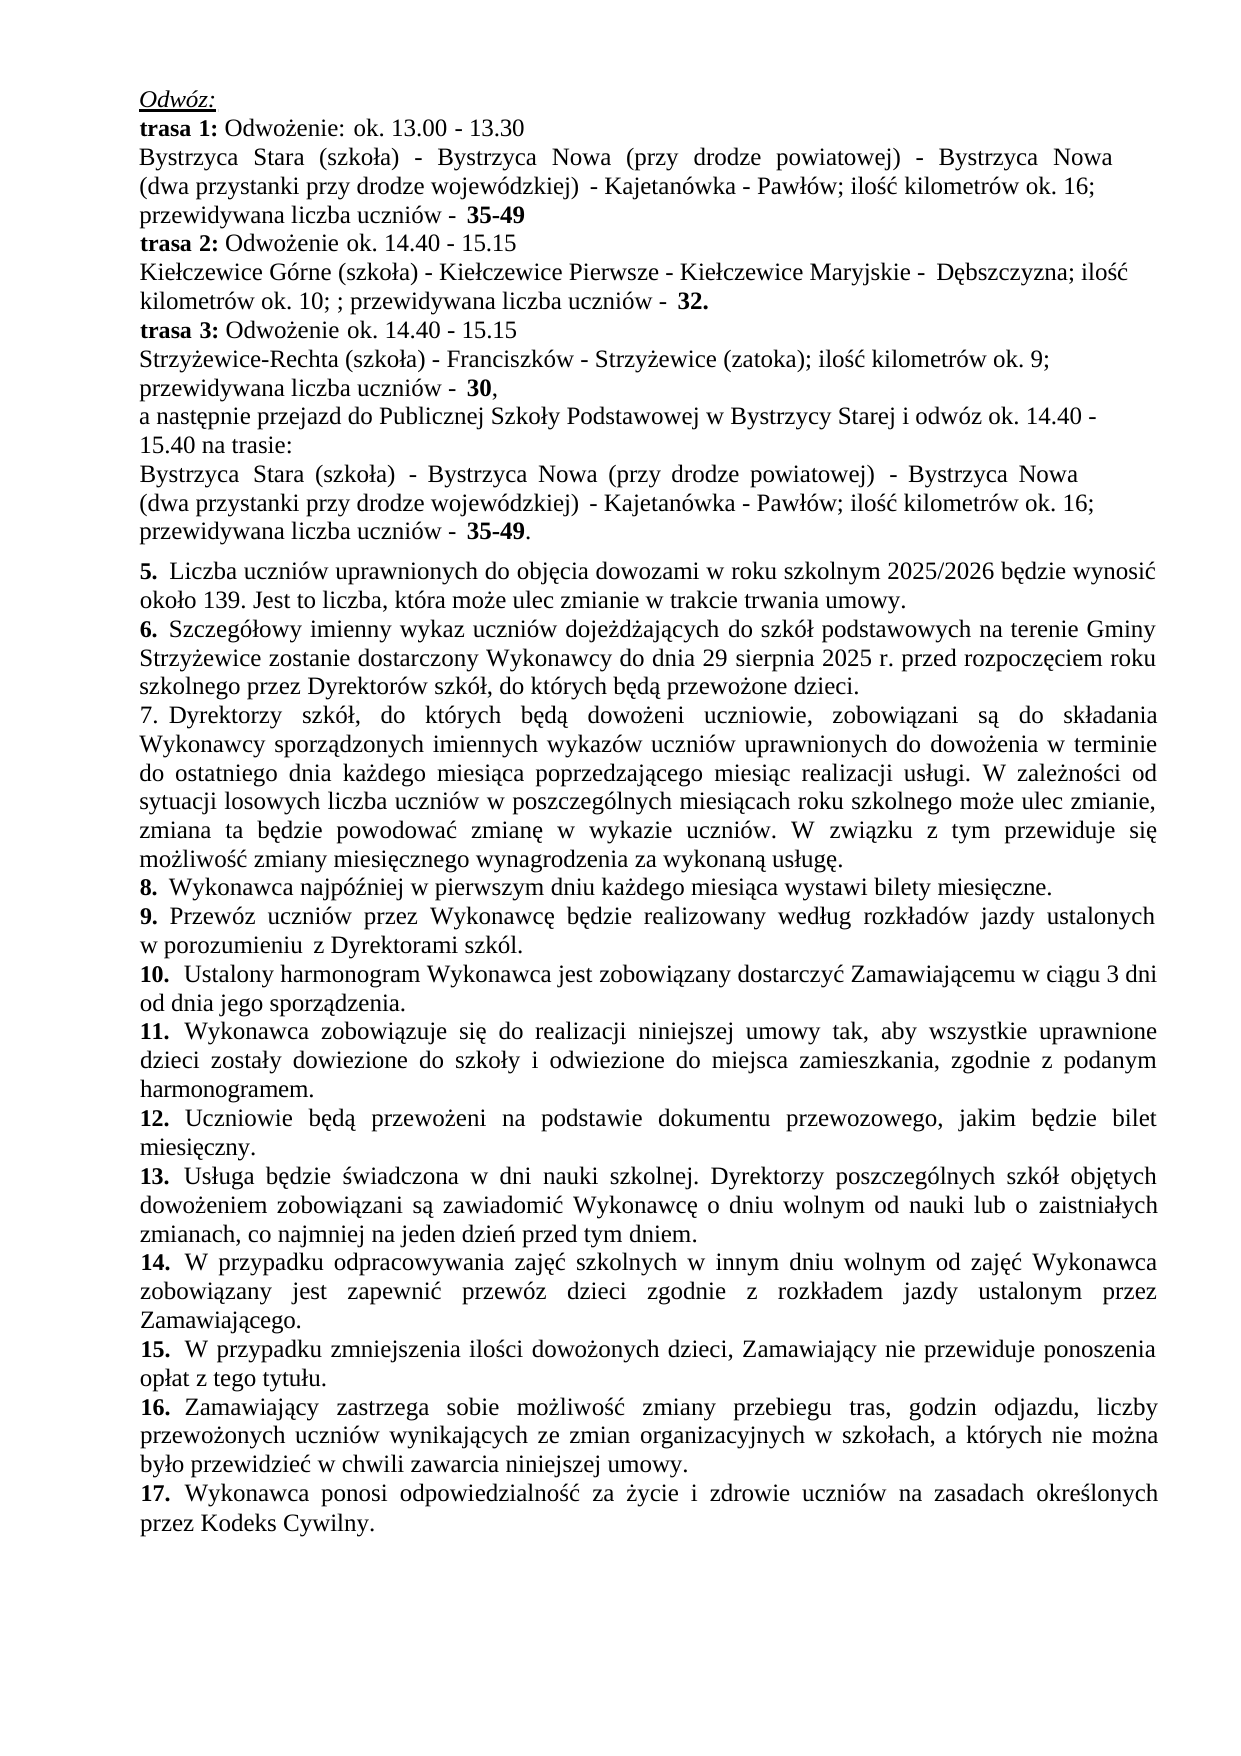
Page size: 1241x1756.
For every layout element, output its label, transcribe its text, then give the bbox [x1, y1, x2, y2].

list Wykonawca ponosi odpowiedzialność za życie i zdrowie uczniów na zasadach określonych przez Kodeks Cywilny. [140, 1478, 1158, 1537]
list Przewóz uczniów przez Wykonawcę będzie realizowany według rozkładów jazdy ustalonych w porozumieniu z Dyrektorami szkól. [139, 901, 1156, 959]
list Ustalony harmonogram Wykonawca jest zobowiązany dostarczyć Zamawiającemu w ciągu 3 dni od dnia jego sporządzenia. [139, 959, 1158, 1016]
text Bystrzyca Stara (szkoła) - Bystrzyca Nowa (przy drodze powiatowej) - Bystrzyca Nowa (dwa przystanki przy drodze wojewódzkiej) - Kajetanówka - Pawłów; ilość kilometrów ok. 16; przewidywana liczba uczniów - 35-49 [138, 142, 1159, 229]
list Szczegółowy imienny wykaz uczniów dojeżdżających do szkół podstawowych na terenie Gminy Strzyżewice zostanie dostarczony Wykonawcy do dnia 29 sierpnia 2025 r. przed rozpoczęciem roku szkolnego przez Dyrektorów szkół, do których będą przewożone dzieci. [139, 614, 1157, 700]
list Zamawiający zastrzega sobie możliwość zmiany przebiegu tras, godzin odjazdu, liczby przewożonych uczniów wynikających ze zmian organizacyjnych w szkołach, a których nie można było przewidzieć w chwili zawarcia niniejszej umowy. [140, 1392, 1158, 1478]
text trasa 2: Odwożenie ok. 14.40 - 15.15 [140, 229, 1171, 257]
text Odwóz: [139, 85, 1171, 113]
text Strzyżewice-Rechta (szkoła) - Franciszków - Strzyżewice (zatoka); ilość kilometrów ok. 9; przewidywana liczba uczniów - 30, [139, 344, 1159, 401]
text Bystrzyca Stara (szkoła) - Bystrzyca Nowa (przy drodze powiatowej) - Bystrzyca Nowa (dwa przystanki przy drodze wojewódzkiej) - Kajetanówka - Pawłów; ilość kilometrów ok. 16; przewidywana liczba uczniów - 35-49. [139, 459, 1171, 545]
list W przypadku odpracowywania zajęć szkolnych w innym dniu wolnym od zajęć Wykonawca zobowiązany jest zapewnić przewóz dzieci zgodnie z rozkładem jazdy ustalonym przez Zamawiającego. [140, 1247, 1157, 1334]
list Liczba uczniów uprawnionych do objęcia dowozami w roku szkolnym 2025/2026 będzie wynosić około 139. Jest to liczba, która może ulec zmianie w trakcie trwania umowy. [139, 556, 1156, 614]
text trasa 3: Odwożenie ok. 14.40 - 15.15 [140, 315, 1171, 344]
text trasa 1: Odwożenie: ok. 13.00 - 13.30 [139, 114, 1171, 142]
list W przypadku zmniejszenia ilości dowożonych dzieci, Zamawiający nie przewiduje ponoszenia opłat z tego tytułu. [139, 1334, 1156, 1391]
list Usługa będzie świadczona w dni nauki szkolnej. Dyrektorzy poszczególnych szkół objętych dowożeniem zobowiązani są zawiadomić Wykonawcę o dniu wolnym od nauki lub o zaistniałych zmianach, co najmniej na jeden dzień przed tym dniem. [139, 1161, 1158, 1247]
list Dyrektorzy szkół, do których będą dowożeni uczniowie, zobowiązani są do składania Wykonawcy sporządzonych imiennych wykazów uczniów uprawnionych do dowożenia w terminie do ostatniego dnia każdego miesiąca poprzedzającego miesiąc realizacji usługi. W zależności od sytuacji losowych liczba uczniów w poszczególnych miesiącach roku szkolnego może ulec zmianie, zmiana ta będzie powodować zmianę w wykazie uczniów. W związku z tym przewiduje się możliwość zmiany miesięcznego wynagrodzenia za wykonaną usługę. [139, 700, 1157, 873]
list Uczniowie będą przewożeni na podstawie dokumentu przewozowego, jakim będzie bilet miesięczny. [139, 1103, 1157, 1161]
text Kiełczewice Górne (szkoła) - Kiełczewice Pierwsze - Kiełczewice Maryjskie - Dębszczyzna; ilość kilometrów ok. 10; ; przewidywana liczba uczniów - 32. [139, 257, 1157, 315]
list Wykonawca zobowiązuje się do realizacji niniejszej umowy tak, aby wszystkie uprawnione dzieci zostały dowiezione do szkoły i odwiezione do miejsca zamieszkania, zgodnie z podanym harmonogramem. [139, 1016, 1158, 1103]
list Wykonawca najpóźniej w pierwszym dniu każdego miesiąca wystawi bilety miesięczne. [139, 873, 1171, 901]
text a następnie przejazd do Publicznej Szkoły Podstawowej w Bystrzycy Starej i odwóz ok. 14.40 - 15.40 na trasie: [139, 401, 1159, 459]
